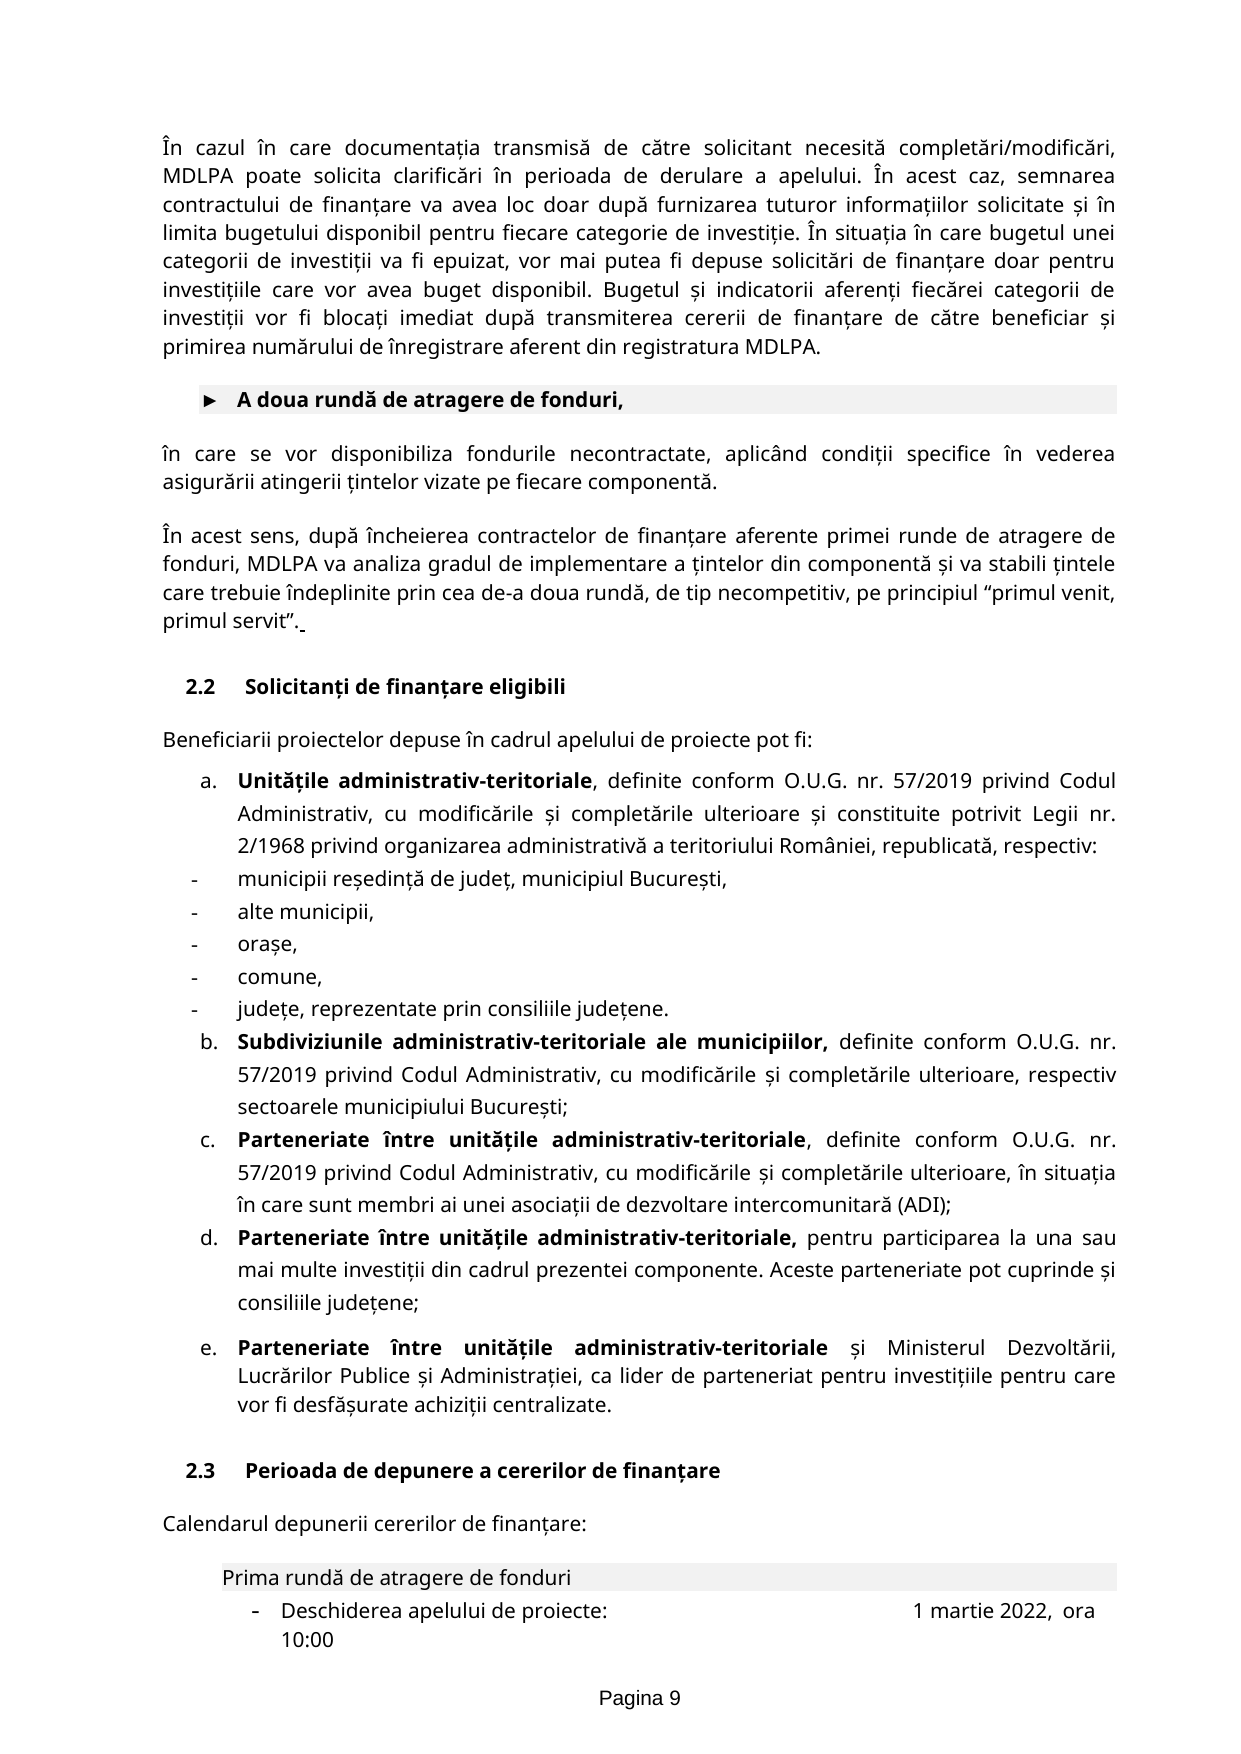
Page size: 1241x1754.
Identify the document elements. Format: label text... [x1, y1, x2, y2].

text Solicitanți de finanțare eligibili [185, 672, 1117, 700]
list Subdiviziunile administrativ-teritoriale ale municipiilor, definite conform O.U.G. nr. 57/2019 privind Codul Administrativ, cu modificările şi completările ulterioare, respectiv sectoarele municipiului București; [200, 1027, 1117, 1121]
list orașe, [162, 929, 1117, 958]
text Perioada de depunere a cererilor de finanțare [337, 1456, 1117, 1484]
list Unitățile administrativ-teritoriale, definite conform O.U.G. nr. 57/2019 privind Codul Administrativ, cu modificările şi completările ulterioare și constituite potrivit Legii nr. 2/1968 privind organizarea administrativă a teritoriului României, republicată, respectiv: [200, 766, 1117, 860]
text În acest sens, după încheierea contractelor de finanțare aferente primei runde de atragere de fonduri, MDLPA va analiza gradul de implementare a țintelor din componentă și va stabili țintele care trebuie îndeplinite prin cea de-a doua rundă, de tip necompetitiv, pe principiul “primul venit, primul servit”. [162, 521, 1117, 634]
text în care se vor disponibiliza fondurile necontractate, aplicând condiții specifice în vederea asigurării atingerii țintelor vizate pe fiecare componentă. [162, 439, 1117, 496]
list Parteneriate între unitățile administrativ-teritoriale și Ministerul Dezvoltării, Lucrărilor Publice şi Administrației, ca lider de parteneriat pentru investițiile pentru care vor fi desfășurate achiziții centralizate. [200, 1333, 1117, 1418]
list Prima rundă de atragere de fonduri [222, 1563, 1117, 1591]
text Calendarul depunerii cererilor de finanțare: [162, 1509, 1117, 1538]
list A doua rundă de atragere de fonduri, [199, 385, 1117, 414]
list municipii reședință de județ, municipiul București, [162, 864, 1117, 893]
list comune, [162, 962, 1117, 990]
list județe, reprezentate prin consiliile județene. [162, 994, 1117, 1023]
text În cazul în care documentația transmisă de către solicitant necesită completări/modificări, MDLPA poate solicita clarificări în perioada de derulare a apelului. În acest caz, semnarea contractului de finanțare va avea loc doar după furnizarea tuturor informațiilor solicitate și în limita bugetului disponibil pentru fiecare categorie de investiție. În situația în care bugetul unei categorii de investiții va fi epuizat, vor mai putea fi depuse solicitări de finanțare doar pentru investițiile care vor avea buget disponibil. Bugetul și indicatorii aferenți fiecărei categorii de investiții vor fi blocați imediat după transmiterea cererii de finanțare de către beneficiar și primirea numărului de înregistrare aferent din registratura MDLPA. [162, 133, 1117, 360]
list Parteneriate între unitățile administrativ-teritoriale, definite conform O.U.G. nr. 57/2019 privind Codul Administrativ, cu modificările şi completările ulterioare, în situația în care sunt membri ai unei asociații de dezvoltare intercomunitară (ADI); [200, 1125, 1117, 1219]
list Parteneriate între unitățile administrativ-teritoriale, pentru participarea la una sau mai multe investiții din cadrul prezentei componente. Aceste parteneriate pot cuprinde și consiliile județene; [200, 1223, 1117, 1316]
list alte municipii, [162, 897, 1117, 925]
text Beneficiarii proiectelor depuse în cadrul apelului de proiecte pot fi: [162, 725, 1117, 754]
list Deschiderea apelului de proiecte: 1 martie 2022, ora 10:00 [251, 1595, 1117, 1653]
